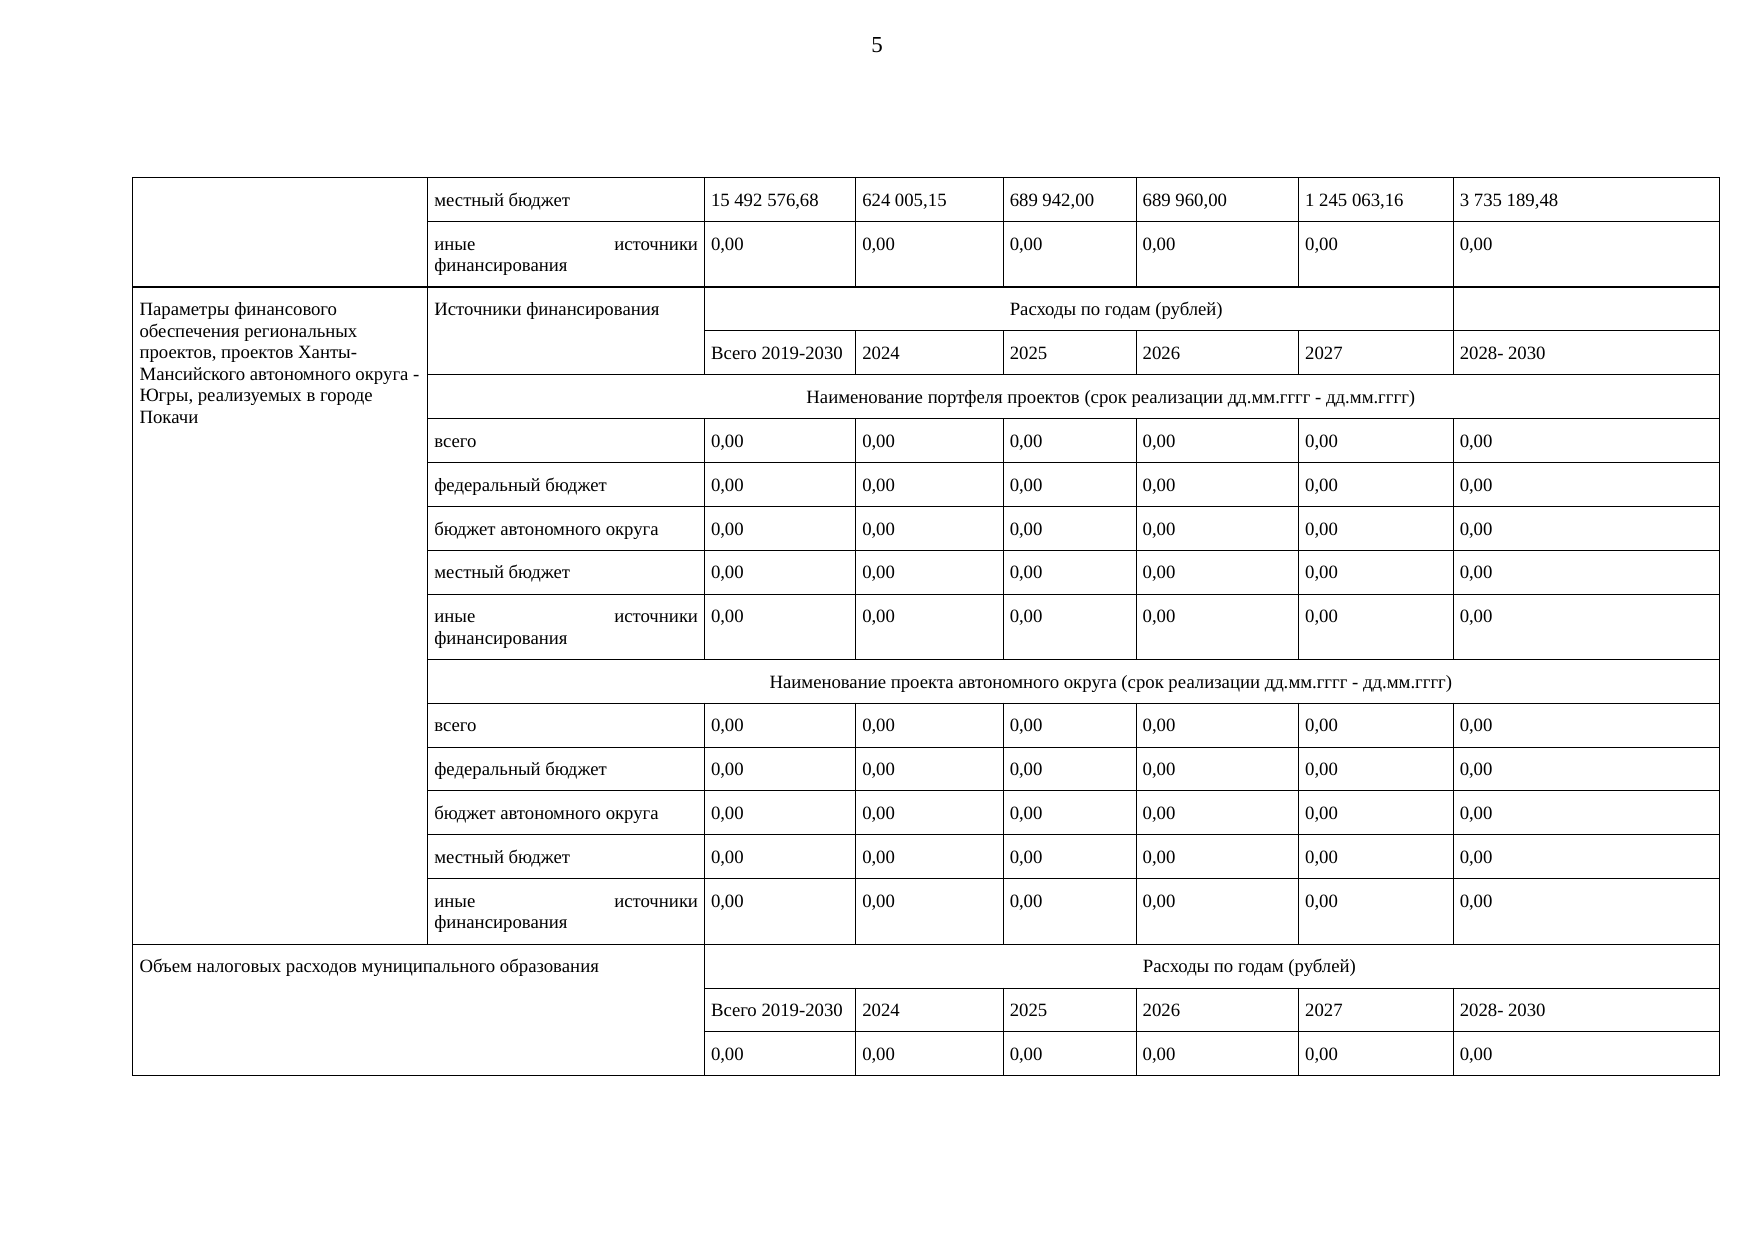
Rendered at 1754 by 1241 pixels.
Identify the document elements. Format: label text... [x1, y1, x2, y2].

table_cell 0,00 [1004, 463, 1136, 506]
table_cell 0,00 [1299, 835, 1453, 878]
table_cell 0,00 [856, 704, 1003, 747]
table_cell 2028- 2030 [1454, 331, 1719, 374]
table_cell Наименование проекта автономного округа (срок реализации дд.мм.гггг - дд.мм.гггг) [428, 660, 1719, 703]
table_cell 0,00 [1454, 704, 1719, 747]
table_cell 0,00 [705, 879, 855, 943]
table_cell 0,00 [856, 551, 1003, 593]
table_cell 0,00 [1299, 704, 1453, 747]
table_cell местный бюджет [428, 835, 704, 878]
table_cell 0,00 [1004, 595, 1136, 659]
table_cell 0,00 [856, 463, 1003, 506]
table_cell 0,00 [1004, 419, 1136, 462]
table_cell 0,00 [1299, 748, 1453, 790]
table_cell 0,00 [705, 463, 855, 506]
table_cell 0,00 [1004, 507, 1136, 549]
table_cell 0,00 [1454, 507, 1719, 549]
table_cell 0,00 [856, 222, 1003, 286]
table_cell 0,00 [1137, 879, 1298, 943]
table_cell 0,00 [705, 748, 855, 790]
table_cell 689 960,00 [1137, 178, 1298, 221]
table_cell 2024 [856, 331, 1003, 374]
table_cell 0,00 [856, 748, 1003, 790]
table_cell 0,00 [856, 419, 1003, 462]
table_cell 0,00 [705, 791, 855, 834]
table_cell 0,00 [1299, 551, 1453, 593]
table_cell 2026 [1137, 331, 1298, 374]
table_cell 0,00 [856, 507, 1003, 549]
table_cell 0,00 [1137, 791, 1298, 834]
table_cell 0,00 [1454, 748, 1719, 790]
table_cell Всего 2019-2030 [705, 331, 855, 374]
table_cell 0,00 [705, 551, 855, 593]
table_cell 1 245 063,16 [1299, 178, 1453, 221]
table_cell 0,00 [856, 791, 1003, 834]
table_cell 0,00 [1454, 595, 1719, 659]
table_cell 0,00 [1137, 551, 1298, 593]
table_cell Всего 2019-2030 [705, 989, 855, 1031]
table_cell 0,00 [705, 595, 855, 659]
table_cell Параметры финансового обеспечения региональных проектов, проектов Ханты-Мансийского автономного округа - Югры, реализуемых в городе Покачи [133, 288, 427, 943]
table_cell 0,00 [856, 835, 1003, 878]
table_cell 0,00 [856, 879, 1003, 943]
table_cell 0,00 [1137, 748, 1298, 790]
table_cell бюджет автономного округа [428, 791, 704, 834]
table_cell 689 942,00 [1004, 178, 1136, 221]
table_cell 0,00 [856, 595, 1003, 659]
table_cell [1454, 288, 1719, 330]
table_cell бюджет автономного округа [428, 507, 704, 549]
table_cell Расходы по годам (рублей) [705, 945, 1719, 987]
table_cell 0,00 [1454, 551, 1719, 593]
table_cell 0,00 [1137, 704, 1298, 747]
table_cell 0,00 [1299, 463, 1453, 506]
table_cell 0,00 [1004, 704, 1136, 747]
table_cell 0,00 [1299, 879, 1453, 943]
table_cell 0,00 [1137, 1032, 1298, 1075]
table_cell иные источники финансирования [428, 595, 704, 659]
table_cell всего [428, 419, 704, 462]
table_cell местный бюджет [428, 178, 704, 221]
table_cell 0,00 [1299, 507, 1453, 549]
table_cell 2027 [1299, 331, 1453, 374]
table_cell иные источники финансирования [428, 879, 704, 943]
table_cell 0,00 [1454, 222, 1719, 286]
table_cell Объем налоговых расходов муниципального образования [133, 945, 704, 1075]
table_cell 0,00 [705, 222, 855, 286]
table_cell 0,00 [1454, 835, 1719, 878]
table_cell 0,00 [1004, 222, 1136, 286]
table_cell 0,00 [705, 419, 855, 462]
table_cell 0,00 [705, 507, 855, 549]
table_cell федеральный бюджет [428, 463, 704, 506]
table_cell 2028- 2030 [1454, 989, 1719, 1031]
table_cell местный бюджет [428, 551, 704, 593]
table_cell 2025 [1004, 331, 1136, 374]
table_cell 3 735 189,48 [1454, 178, 1719, 221]
table_cell 0,00 [1137, 419, 1298, 462]
table_cell иные источники финансирования [428, 222, 704, 286]
table_cell 2026 [1137, 989, 1298, 1031]
table_cell 0,00 [1137, 835, 1298, 878]
table_cell всего [428, 704, 704, 747]
table_cell 0,00 [1004, 748, 1136, 790]
table_cell 0,00 [1454, 791, 1719, 834]
table_cell 2027 [1299, 989, 1453, 1031]
table_cell 0,00 [1137, 222, 1298, 286]
table_cell 0,00 [705, 835, 855, 878]
table_cell Расходы по годам (рублей) [705, 288, 1453, 330]
table_cell 0,00 [1299, 222, 1453, 286]
table_cell 624 005,15 [856, 178, 1003, 221]
table_cell 0,00 [705, 704, 855, 747]
table_cell 0,00 [1454, 463, 1719, 506]
table_cell 0,00 [1299, 791, 1453, 834]
table_cell 0,00 [1137, 507, 1298, 549]
table_cell Источники финансирования [428, 288, 704, 374]
table_cell 0,00 [1454, 1032, 1719, 1075]
table_cell федеральный бюджет [428, 748, 704, 790]
table_cell 0,00 [1299, 595, 1453, 659]
table_cell 0,00 [1004, 791, 1136, 834]
table_cell 0,00 [1137, 595, 1298, 659]
table_cell 0,00 [1004, 835, 1136, 878]
table_cell 0,00 [1299, 1032, 1453, 1075]
table_cell 0,00 [856, 1032, 1003, 1075]
table_cell 0,00 [1299, 419, 1453, 462]
table_cell 2025 [1004, 989, 1136, 1031]
table_cell 0,00 [1454, 879, 1719, 943]
table_cell 0,00 [1004, 879, 1136, 943]
table_cell Наименование портфеля проектов (срок реализации дд.мм.гггг - дд.мм.гггг) [428, 375, 1719, 418]
table_cell 0,00 [1137, 463, 1298, 506]
table_cell 0,00 [1004, 551, 1136, 593]
table_cell 0,00 [1004, 1032, 1136, 1075]
table_cell 2024 [856, 989, 1003, 1031]
table_cell 15 492 576,68 [705, 178, 855, 221]
table_cell 0,00 [1454, 419, 1719, 462]
table_cell 0,00 [705, 1032, 855, 1075]
